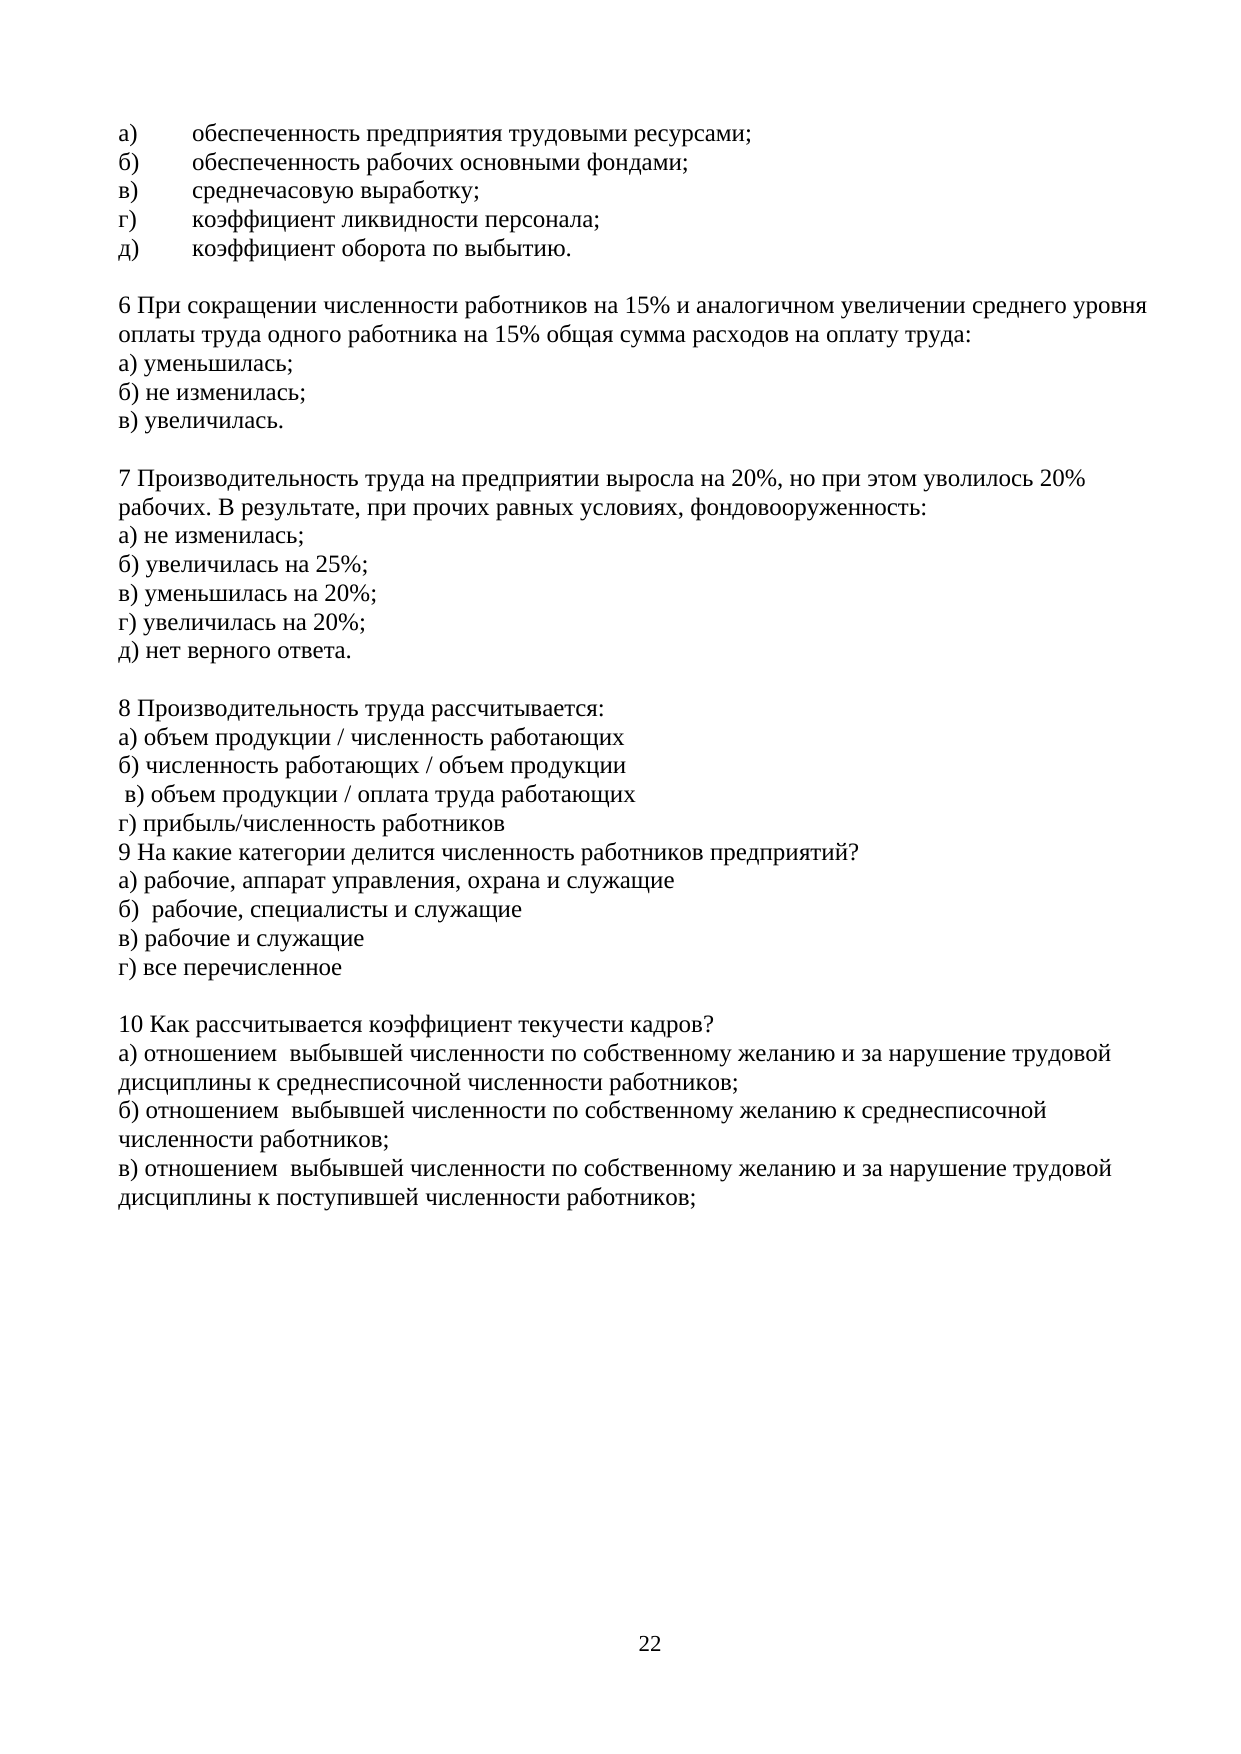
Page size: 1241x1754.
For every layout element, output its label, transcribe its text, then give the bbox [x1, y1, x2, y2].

text а) рабочие, аппарат управления, охрана и служащие [118, 866, 1181, 894]
text д) коэффициент оборота по выбытию. [118, 233, 1181, 262]
text 8 Производительность труда рассчитывается: [118, 693, 1181, 722]
text а) объем продукции / численность работающих [118, 722, 1181, 751]
text в) среднечасовую выработку; [118, 176, 1181, 204]
text 10 Как рассчитывается коэффициент текучести кадров? [118, 1009, 1181, 1038]
text б) увеличилась на 25%; [118, 549, 1181, 578]
text в) объем продукции / оплата труда работающих [118, 779, 1181, 808]
text б) отношением выбывшей численности по собственному желанию к среднесписочной численности работников; [118, 1096, 1181, 1153]
text 6 При сокращении численности работников на 15% и аналогичном увеличении среднего уровня оплаты труда одного работника на 15% общая сумма расходов на оплату труда: [118, 291, 1181, 348]
text б) численность работающих / объем продукции [118, 751, 1181, 779]
text б) не изменилась; [118, 377, 1181, 406]
text г) прибыль/численность работников [118, 808, 1181, 837]
text г) коэффициент ликвидности персонала; [118, 204, 1181, 233]
text в) уменьшилась на 20%; [118, 578, 1181, 607]
text 7 Производительность труда на предприятии выросла на 20%, но при этом уволилось 20% рабочих. В результате, при прочих равных условиях, фондовооруженность: [118, 463, 1181, 521]
text а) уменьшилась; [118, 348, 1181, 377]
text г) все перечисленное [118, 952, 1181, 981]
text а) не изменилась; [118, 521, 1181, 549]
text а) отношением выбывшей численности по собственному желанию и за нарушение трудовой дисциплины к среднесписочной численности работников; [118, 1038, 1181, 1096]
text д) нет верного ответа. [118, 636, 1181, 664]
text в) рабочие и служащие [118, 923, 1181, 952]
text 9 На какие категории делится численность работников предприятий? [118, 837, 1181, 866]
text в) увеличилась. [118, 406, 1181, 434]
text б) обеспеченность рабочих основными фондами; [118, 147, 1181, 176]
text а) обеспеченность предприятия трудовыми ресурсами; [118, 118, 1181, 147]
text б) рабочие, специалисты и служащие [118, 894, 1181, 923]
text г) увеличилась на 20%; [118, 607, 1181, 636]
text в) отношением выбывшей численности по собственному желанию и за нарушение трудовой дисциплины к поступившей численности работников; [118, 1153, 1181, 1211]
